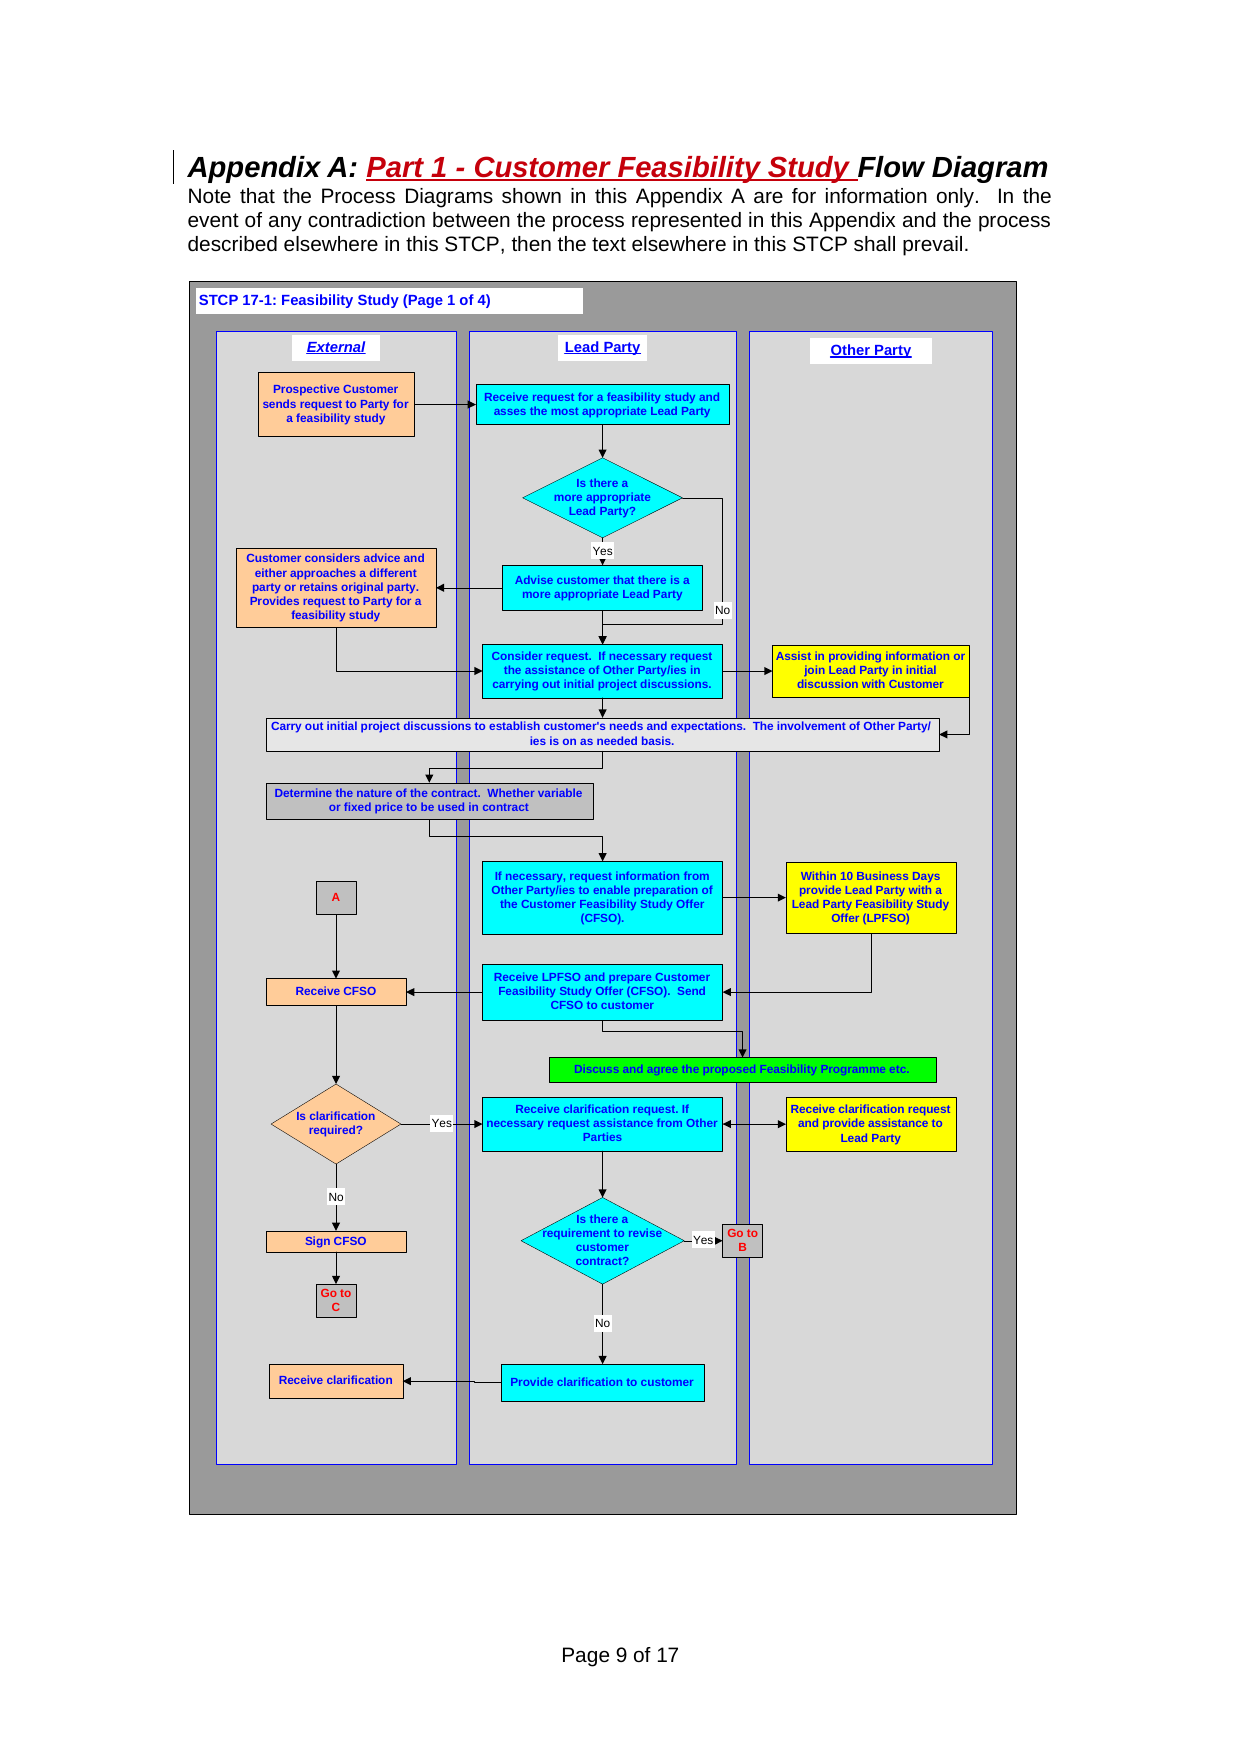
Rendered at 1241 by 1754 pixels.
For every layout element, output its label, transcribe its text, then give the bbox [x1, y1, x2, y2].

text Note that the Process Diagrams shown in this Appendix A are for information only. In the event of any contradiction between the process represented in this Appendix and the process described elsewhere in this STCP, then the text elsewhere in this STCP shall prevail. [187, 183, 1053, 255]
subtitle Appendix A: Flow Diagram [187, 150, 1053, 183]
